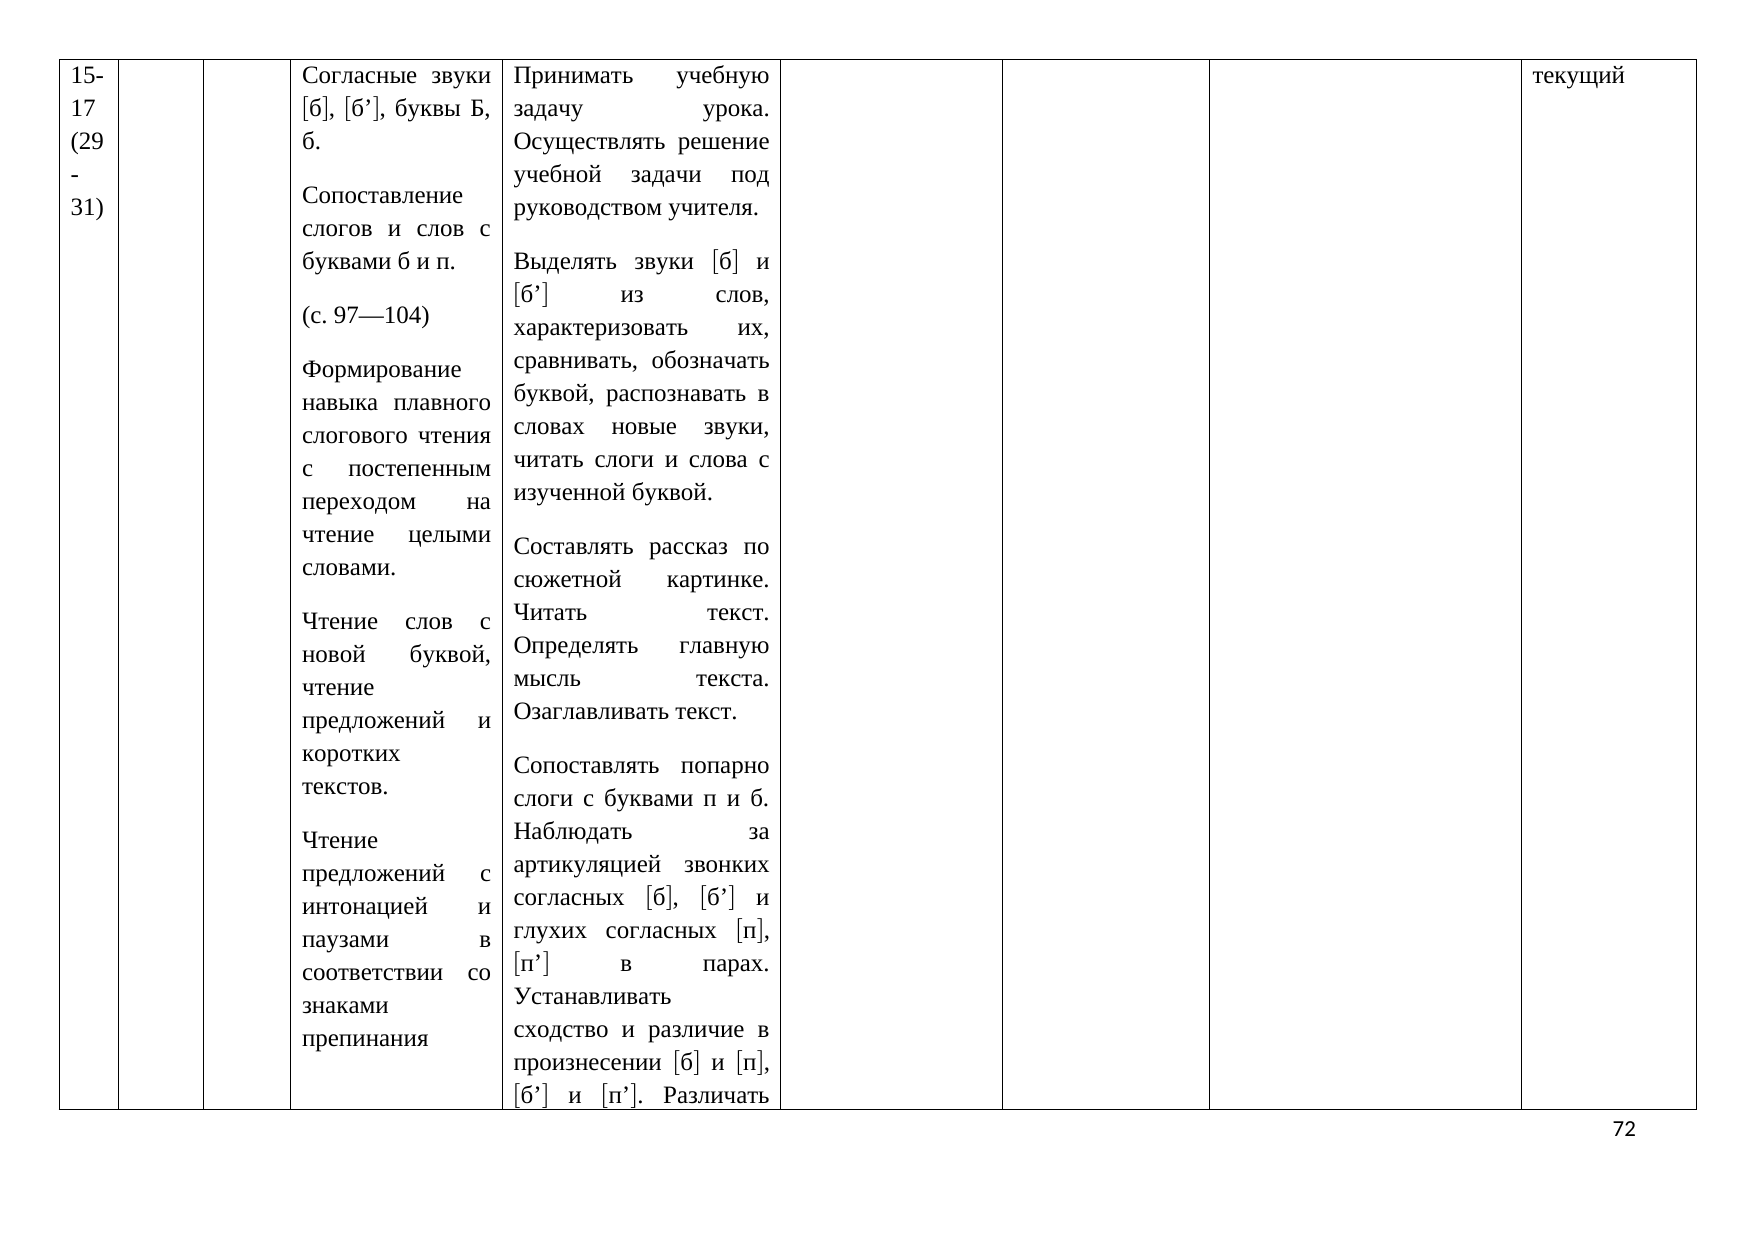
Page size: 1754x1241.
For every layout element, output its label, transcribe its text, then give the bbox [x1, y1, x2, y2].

table_cell [204, 60, 290, 1109]
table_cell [291, 60, 502, 1109]
table_cell текущий [1522, 60, 1696, 1109]
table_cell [503, 60, 780, 1109]
table_cell [119, 60, 203, 1109]
table_cell 15-17 (29-31) [60, 60, 118, 1109]
